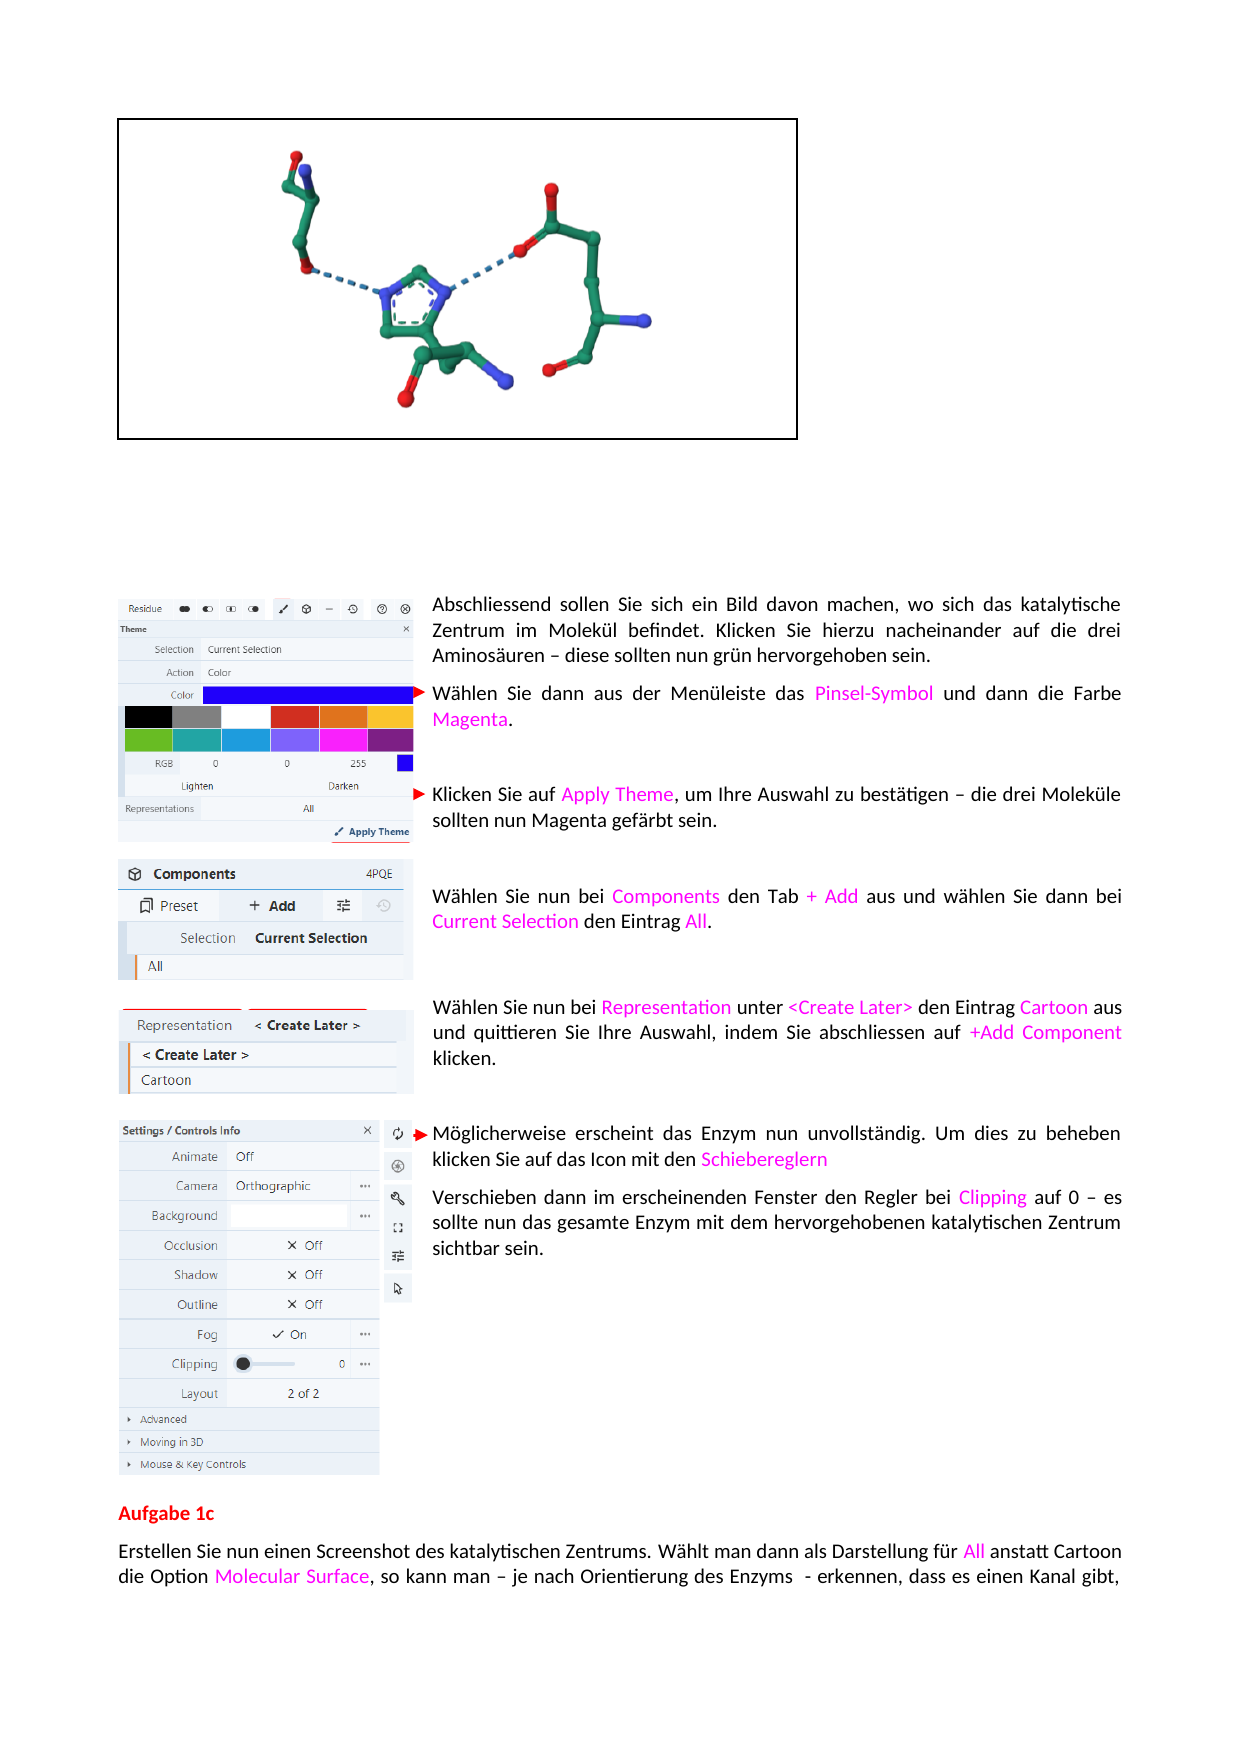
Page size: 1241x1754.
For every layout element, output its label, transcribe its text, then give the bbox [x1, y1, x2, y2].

picture [246, 127, 669, 419]
text Abschliessend sollen Sie sich ein Bild davon machen, wo sich das katalytische Zentrum im Molekül befindet. Klicken Sie hierzu nacheinander auf die drei Aminosäuren – diese sollten nun grün hervorgehoben sein. [118, 592, 1122, 668]
picture [118, 859, 414, 980]
text Möglicherweise erscheint das Enzym nun unvollständig. Um dies zu beheben klicken Sie auf das Icon mit den Schiebereglern [414, 1121, 1122, 1171]
text Wählen Sie nun bei Components den Tab + Add aus und wählen Sie dann bei Current Selection den Eintrag All. [414, 883, 1122, 934]
text Aufgabe 1c [118, 1500, 1122, 1526]
picture [118, 1120, 414, 1476]
picture [118, 599, 414, 842]
text Wählen Sie dann aus der Menüleiste das Pinsel-Symbol und dann die Farbe Magenta. [414, 680, 1122, 731]
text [118, 1538, 1122, 1589]
picture [118, 1010, 414, 1094]
text Klicken Sie auf Apply Theme, um Ihre Auswahl zu bestätigen – die drei Moleküle sollten nun Magenta gefärbt sein. [414, 782, 1122, 832]
table_header [119, 120, 796, 438]
text Verschieben dann im erscheinenden Fenster den Regler bei Clipping auf 0 – es sollte nun das gesamte Enzym mit dem hervorgehobenen katalytischen Zentrum sichtbar sein. [414, 1184, 1122, 1260]
text Wählen Sie nun bei Representation unter <Create Later> den Eintrag Cartoon aus und quittieren Sie Ihre Auswahl, indem Sie abschliessen auf +Add Component klicken. [118, 994, 1122, 1070]
